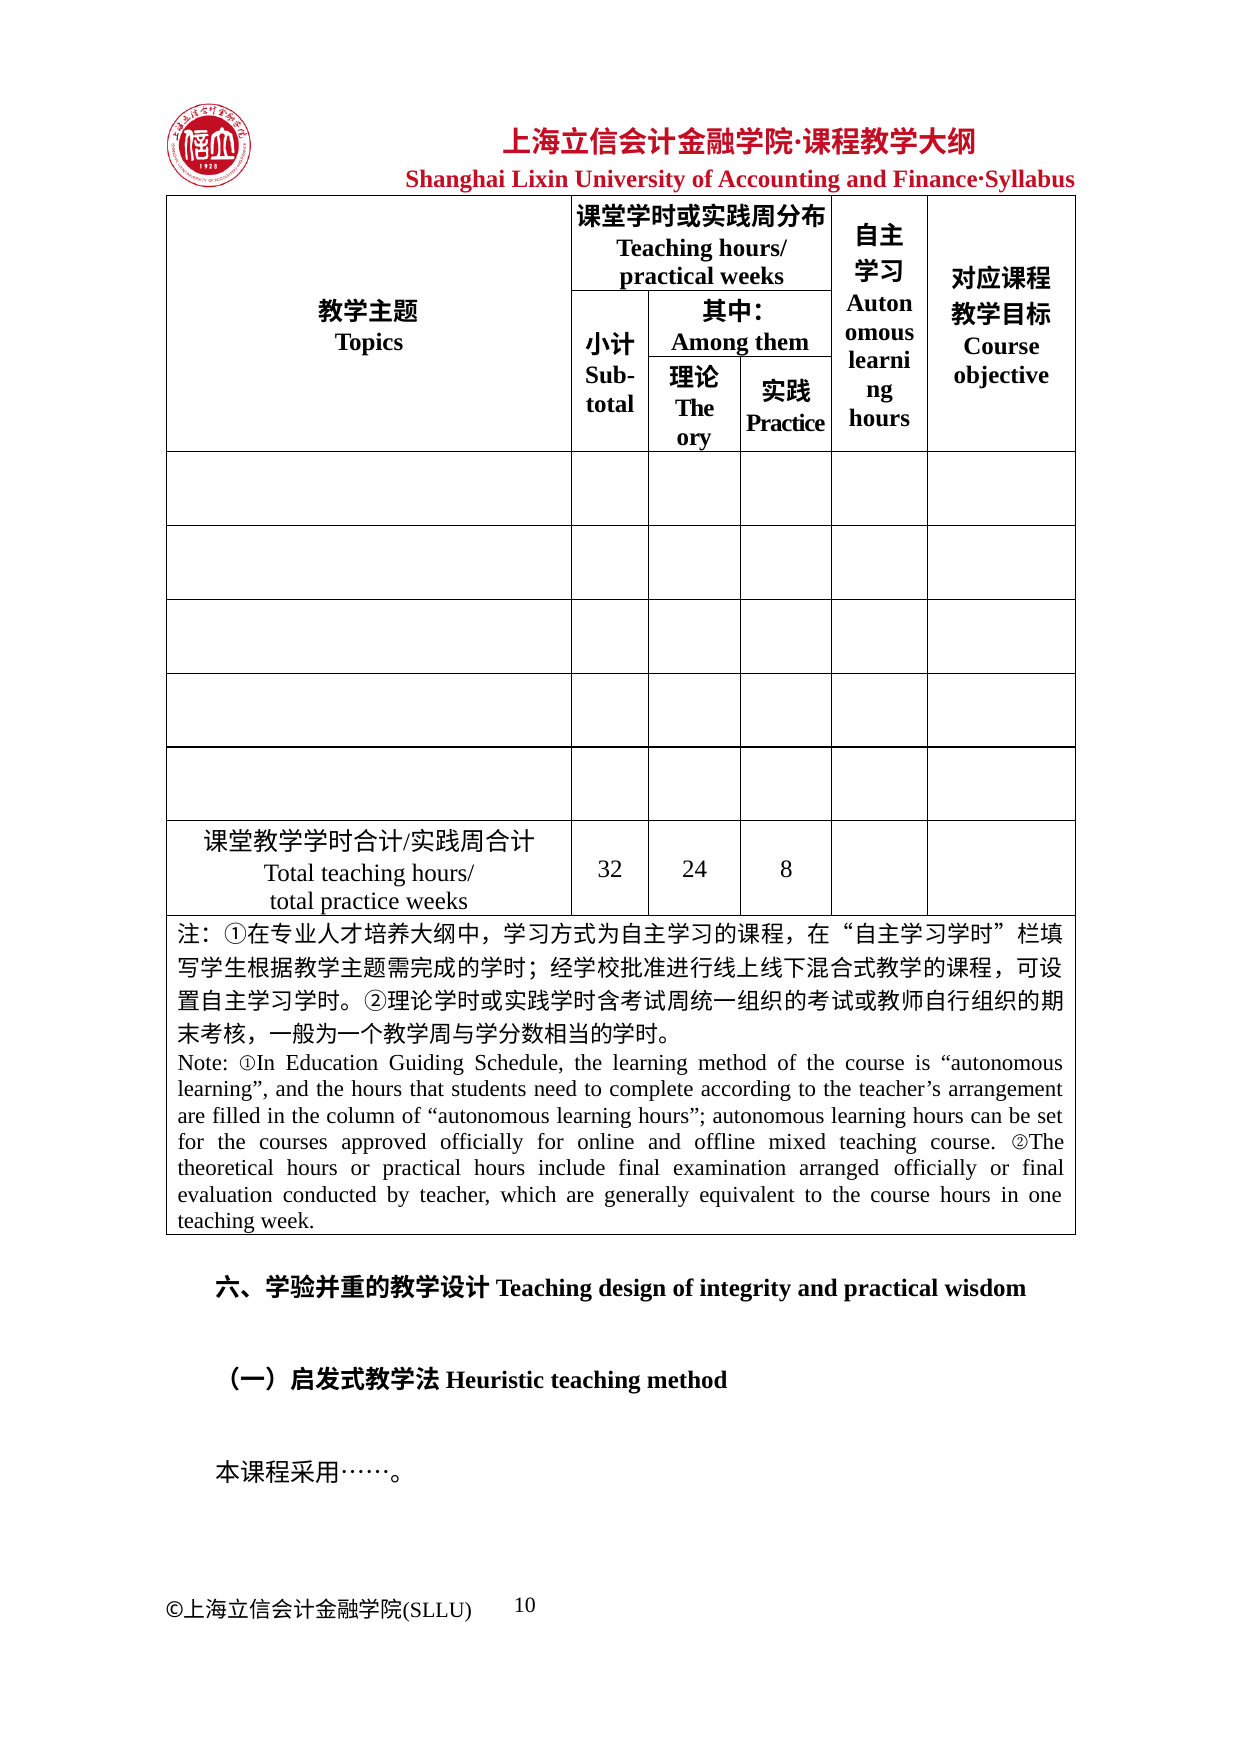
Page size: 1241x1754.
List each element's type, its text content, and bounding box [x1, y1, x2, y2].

table_cell 注：①在专业人才培养大纲中，学习方式为自主学习的课程，在“自主学习学时”栏填写学生根据教学主题需完成的学时；经学校批准进行线上线下混合式教学的课程，可设置自主学习学时。②理论学时或实践学时含考试周统一组织的考试或教师自行组织的期末考核，一般为一个教学周与学分数相当的学时。 Note: ①In Education Guiding Schedule, the learning method of the course is “autonomous learning”, and the hours that students need to complete according to the teacher’s arrangement are filled in the column of “autonomous learning hours”; autonomous learning hours can be set for the courses approved officially for online and offline mixed teaching course. ②The theoretical hours or practical hours include final examination arranged officially or final evaluation conducted by teacher, which are generally equivalent to the course hours in one teaching week. [167, 916, 1075, 1233]
table_header 教学主题 Topics [167, 196, 571, 451]
table_cell [928, 674, 1075, 746]
table_header 课堂学时或实践周分布 Teaching hours/ practical weeks [572, 196, 831, 290]
table_cell [832, 674, 927, 746]
table_cell [649, 600, 740, 673]
subtitle 六、学验并重的教学设计Teaching design of integrity and practical wisdom [165, 1252, 1075, 1319]
table_cell [572, 674, 648, 746]
table_cell [649, 526, 740, 599]
table_cell 24 [649, 821, 740, 915]
table_cell [928, 452, 1075, 525]
table_cell [832, 600, 927, 673]
table_cell [167, 526, 571, 599]
table_cell [741, 600, 831, 673]
table_cell 小计 Sub-total [572, 291, 648, 451]
table_cell [832, 821, 927, 915]
table_cell [741, 748, 831, 820]
table_cell 其中： Among them [649, 291, 831, 356]
table_cell [928, 600, 1075, 673]
table_header 自主 学习 Autonomous learning hours [832, 196, 927, 451]
table_cell [928, 526, 1075, 599]
table_cell [928, 821, 1075, 915]
picture [165, 101, 252, 188]
table_cell 8 [741, 821, 831, 915]
table_cell [572, 600, 648, 673]
table_cell [572, 748, 648, 820]
table_cell [649, 674, 740, 746]
text 本课程采用……。 [165, 1436, 1075, 1504]
table_cell [572, 526, 648, 599]
table_cell [832, 452, 927, 525]
table_cell [928, 748, 1075, 820]
table_cell 实践 Practice [741, 357, 831, 451]
table_cell [649, 452, 740, 525]
table_cell [832, 526, 927, 599]
table_cell [741, 526, 831, 599]
table_header 对应课程 教学目标 Course objective [928, 196, 1075, 451]
subtitle （一）启发式教学法Heuristic teaching method [165, 1344, 1075, 1412]
table_cell 理论 Theory [649, 357, 740, 451]
table_cell 32 [572, 821, 648, 915]
table_cell [167, 452, 571, 525]
table_cell [832, 748, 927, 820]
table_cell [167, 748, 571, 820]
table_cell [649, 748, 740, 820]
table_cell 课堂教学学时合计/实践周合计 Total teaching hours/ total practice weeks [167, 821, 571, 915]
table_cell [572, 452, 648, 525]
table_cell [741, 452, 831, 525]
table_cell [167, 600, 571, 673]
table_cell [167, 674, 571, 746]
table_cell [741, 674, 831, 746]
